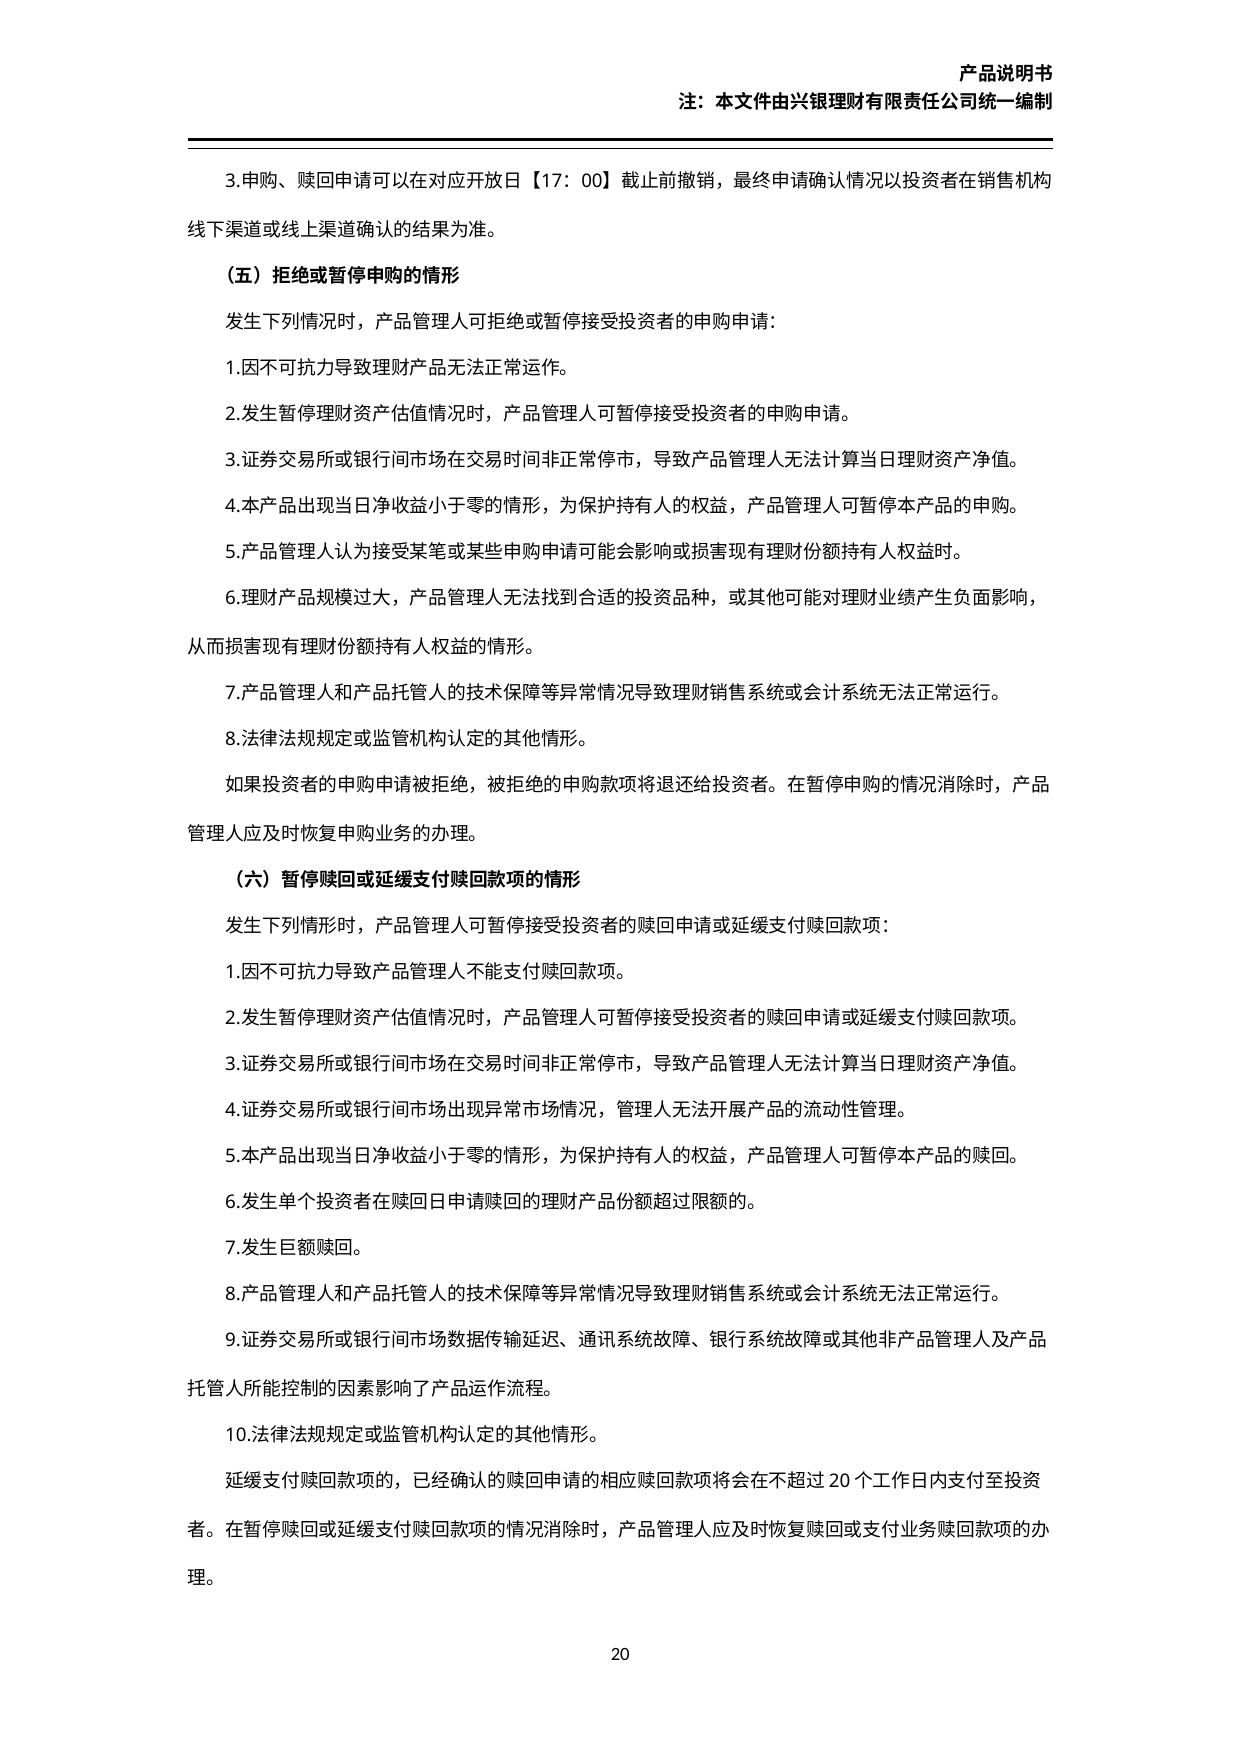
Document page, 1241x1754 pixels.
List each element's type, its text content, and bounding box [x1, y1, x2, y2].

text 2.发生暂停理财资产估值情况时，产品管理人可暂停接受投资者的赎回申请或延缓支付赎回款项。 [187, 1000, 1053, 1032]
text 9.证券交易所或银行间市场数据传输延迟、通讯系统故障、银行系统故障或其他非产品管理人及产品托管人所能控制的因素影响了产品运作流程。 [187, 1322, 1053, 1403]
text 延缓支付赎回款项的，已经确认的赎回申请的相应赎回款项将会在不超过20个工作日内支付至投资者。在暂停赎回或延缓支付赎回款项的情况消除时，产品管理人应及时恢复赎回或支付业务赎回款项的办理。 [187, 1463, 1053, 1593]
text 6.发生单个投资者在赎回日申请赎回的理财产品份额超过限额的。 [187, 1184, 1053, 1216]
text 2.发生暂停理财资产估值情况时，产品管理人可暂停接受投资者的申购申请。 [187, 396, 1053, 428]
text 3.申购、赎回申请可以在对应开放日【17：00】截止前撤销，最终申请确认情况以投资者在销售机构线下渠道或线上渠道确认的结果为准。 [187, 163, 1053, 244]
text 如果投资者的申购申请被拒绝，被拒绝的申购款项将退还给投资者。在暂停申购的情况消除时，产品管理人应及时恢复申购业务的办理。 [187, 767, 1053, 848]
text 8.产品管理人和产品托管人的技术保障等异常情况导致理财销售系统或会计系统无法正常运行。 [187, 1276, 1053, 1308]
text 5.产品管理人认为接受某笔或某些申购申请可能会影响或损害现有理财份额持有人权益时。 [187, 534, 1053, 566]
text 发生下列情况时，产品管理人可拒绝或暂停接受投资者的申购申请： [187, 304, 1053, 336]
text （五）拒绝或暂停申购的情形 [187, 258, 1053, 290]
text 3.证券交易所或银行间市场在交易时间非正常停市，导致产品管理人无法计算当日理财资产净值。 [187, 442, 1053, 474]
text （六）暂停赎回或延缓支付赎回款项的情形 [187, 862, 1053, 894]
text 4.证券交易所或银行间市场出现异常市场情况，管理人无法开展产品的流动性管理。 [187, 1092, 1053, 1124]
text 7.发生巨额赎回。 [187, 1230, 1053, 1262]
text 1.因不可抗力导致理财产品无法正常运作。 [187, 350, 1053, 382]
text 8.法律法规规定或监管机构认定的其他情形。 [187, 721, 1053, 753]
text 发生下列情形时，产品管理人可暂停接受投资者的赎回申请或延缓支付赎回款项： [187, 908, 1053, 940]
text 3.证券交易所或银行间市场在交易时间非正常停市，导致产品管理人无法计算当日理财资产净值。 [187, 1046, 1053, 1078]
text 4.本产品出现当日净收益小于零的情形，为保护持有人的权益，产品管理人可暂停本产品的申购。 [187, 488, 1053, 520]
text 6.理财产品规模过大，产品管理人无法找到合适的投资品种，或其他可能对理财业绩产生负面影响，从而损害现有理财份额持有人权益的情形。 [187, 580, 1053, 661]
text 5.本产品出现当日净收益小于零的情形，为保护持有人的权益，产品管理人可暂停本产品的赎回。 [187, 1138, 1053, 1170]
text 7.产品管理人和产品托管人的技术保障等异常情况导致理财销售系统或会计系统无法正常运行。 [187, 675, 1053, 707]
text 10.法律法规规定或监管机构认定的其他情形。 [187, 1417, 1053, 1449]
text 1.因不可抗力导致产品管理人不能支付赎回款项。 [187, 954, 1053, 986]
